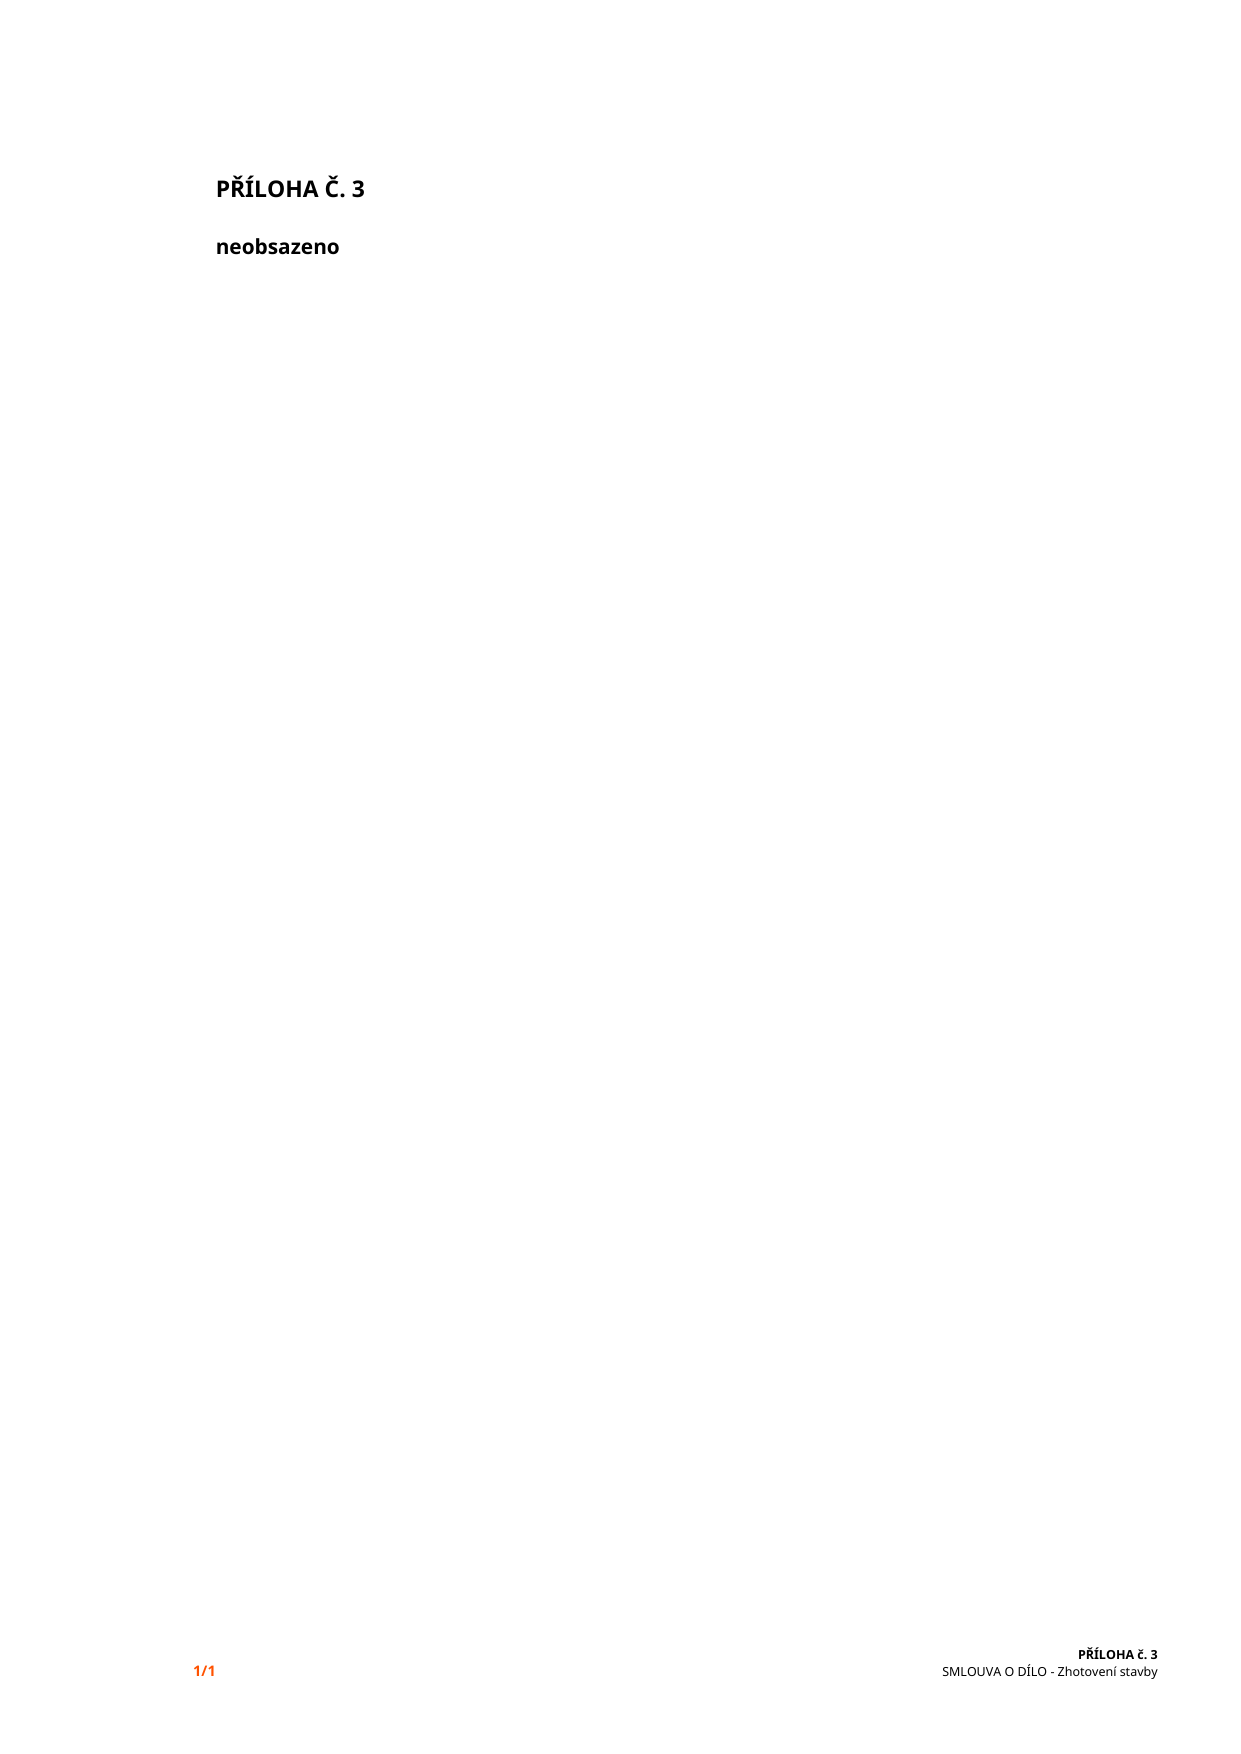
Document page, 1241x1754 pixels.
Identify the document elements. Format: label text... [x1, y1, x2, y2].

text Příloha č. 3 [216, 172, 1093, 204]
text neobsazeno [216, 232, 1093, 260]
